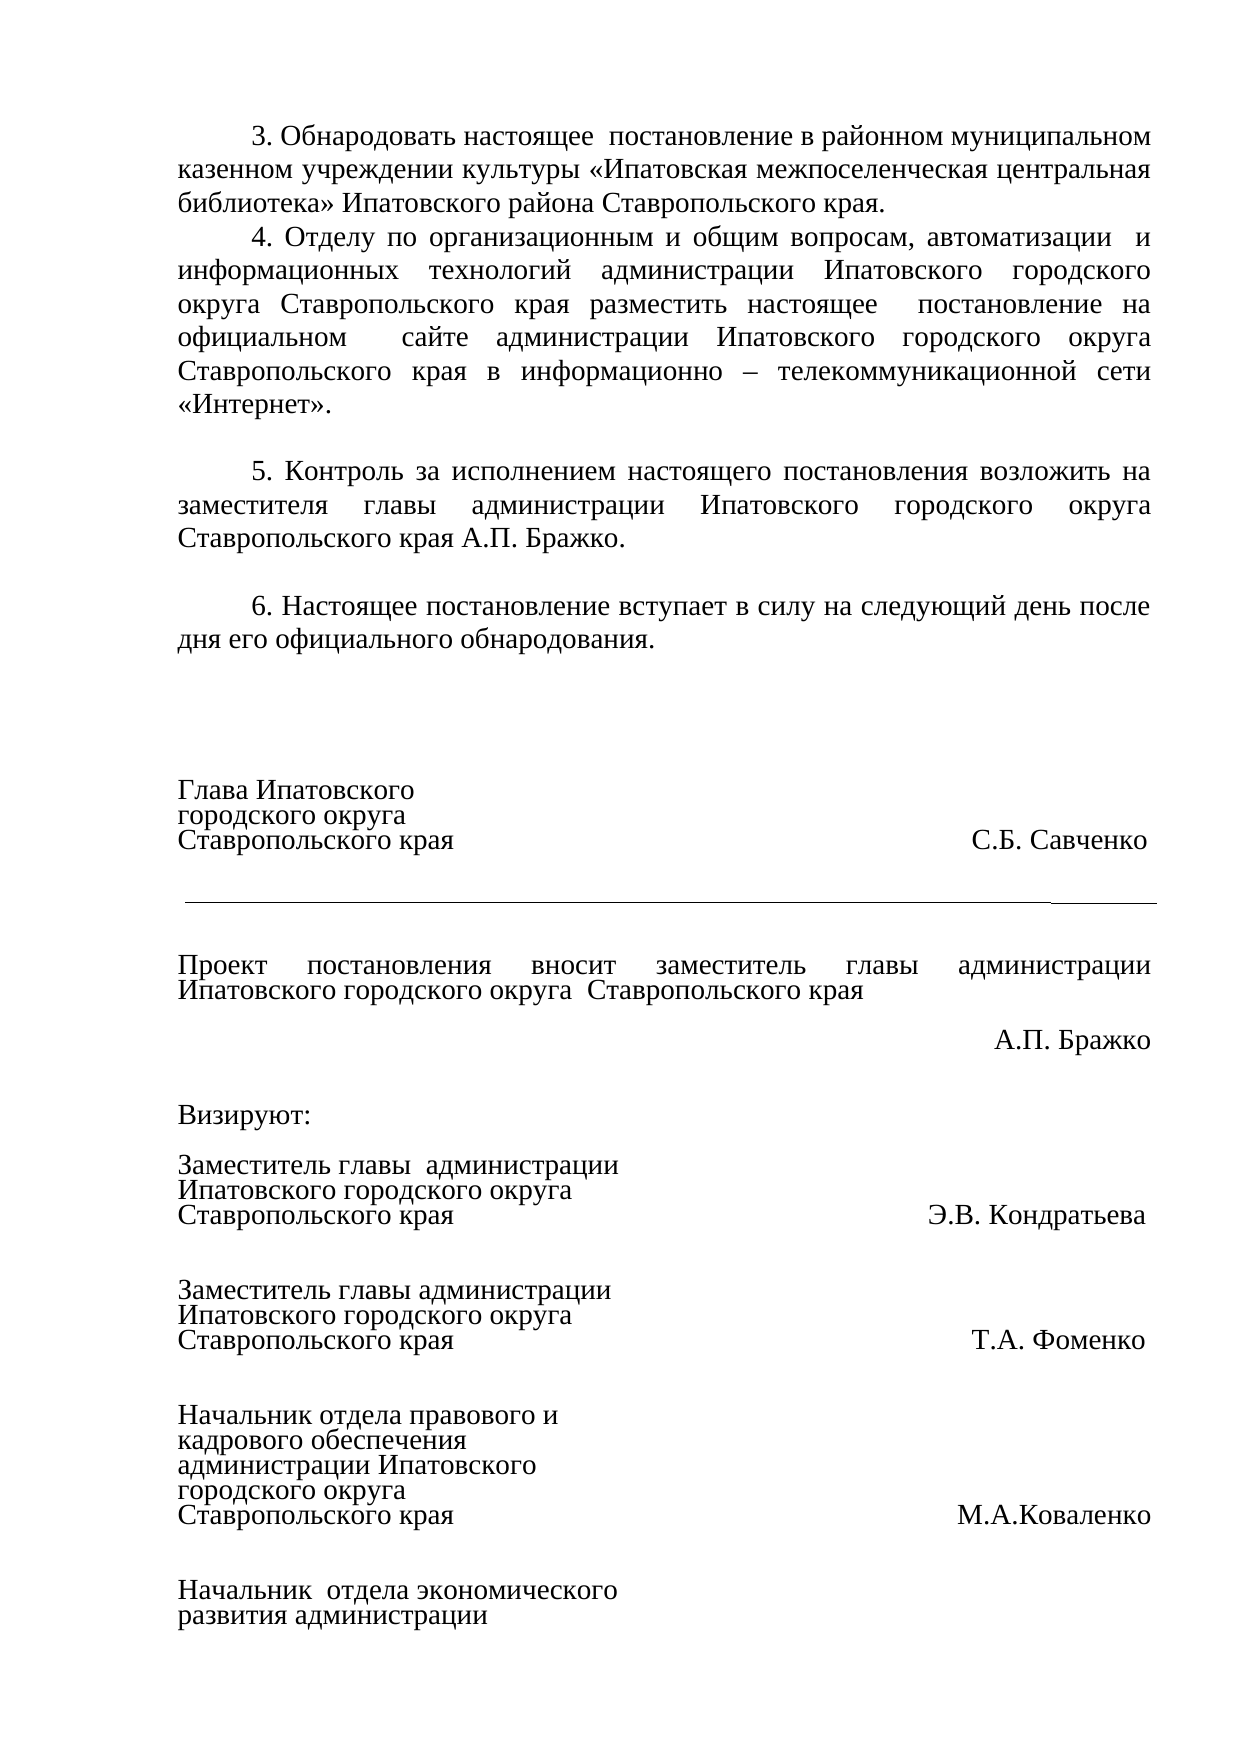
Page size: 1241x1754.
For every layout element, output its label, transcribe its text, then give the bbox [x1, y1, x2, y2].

text Ставропольского края С.Б. Савченко [177, 830, 1152, 855]
text 6. Настоящее постановление вступает в силу на следующий день после дня его официального обнародования. [177, 588, 1152, 655]
text Глава Ипатовского [177, 780, 1152, 805]
text 4. Отделу по организационным и общим вопросам, автоматизации и информационных технологий администрации Ипатовского городского округа Ставропольского края разместить настоящее постановление на официальном сайте администрации Ипатовского городского округа Ставропольского края в информационно – телекоммуникационной сети «Интернет». [177, 219, 1152, 420]
text развития администрации [177, 1605, 1152, 1630]
text администрации Ипатовского [177, 1455, 1152, 1480]
text Ставропольского края Т.А. Фоменко [177, 1330, 1152, 1355]
text Начальник отдела экономического [177, 1580, 1152, 1605]
text 3. Обнародовать настоящее постановление в районном муниципальном казенном учреждении культуры «Ипатовская межпоселенческая центральная библиотека» Ипатовского района Ставропольского края. [177, 118, 1152, 219]
text Визируют: [177, 1105, 1152, 1130]
text Начальник отдела правового и [177, 1405, 1152, 1430]
text А.П. Бражко [177, 1030, 1152, 1055]
text городского округа [177, 805, 1152, 830]
text 5. Контроль за исполнением настоящего постановления возложить на заместителя главы администрации Ипатовского городского округа Ставропольского края А.П. Бражко. [177, 453, 1152, 554]
text Заместитель главы администрации [177, 1155, 1152, 1180]
text Ставропольского края М.А.Коваленко [177, 1505, 1152, 1530]
text Заместитель главы администрации [177, 1280, 1152, 1305]
text городского округа [177, 1480, 1152, 1505]
text кадрового обеспечения [177, 1430, 1152, 1455]
text Ипатовского городского округа [177, 1305, 1152, 1330]
text Ипатовского городского округа [177, 1180, 1152, 1205]
text Проект постановления вносит заместитель главы администрации Ипатовского городского округа Ставропольского края [177, 955, 1152, 1005]
text Ставропольского края Э.В. Кондратьева [177, 1205, 1152, 1230]
